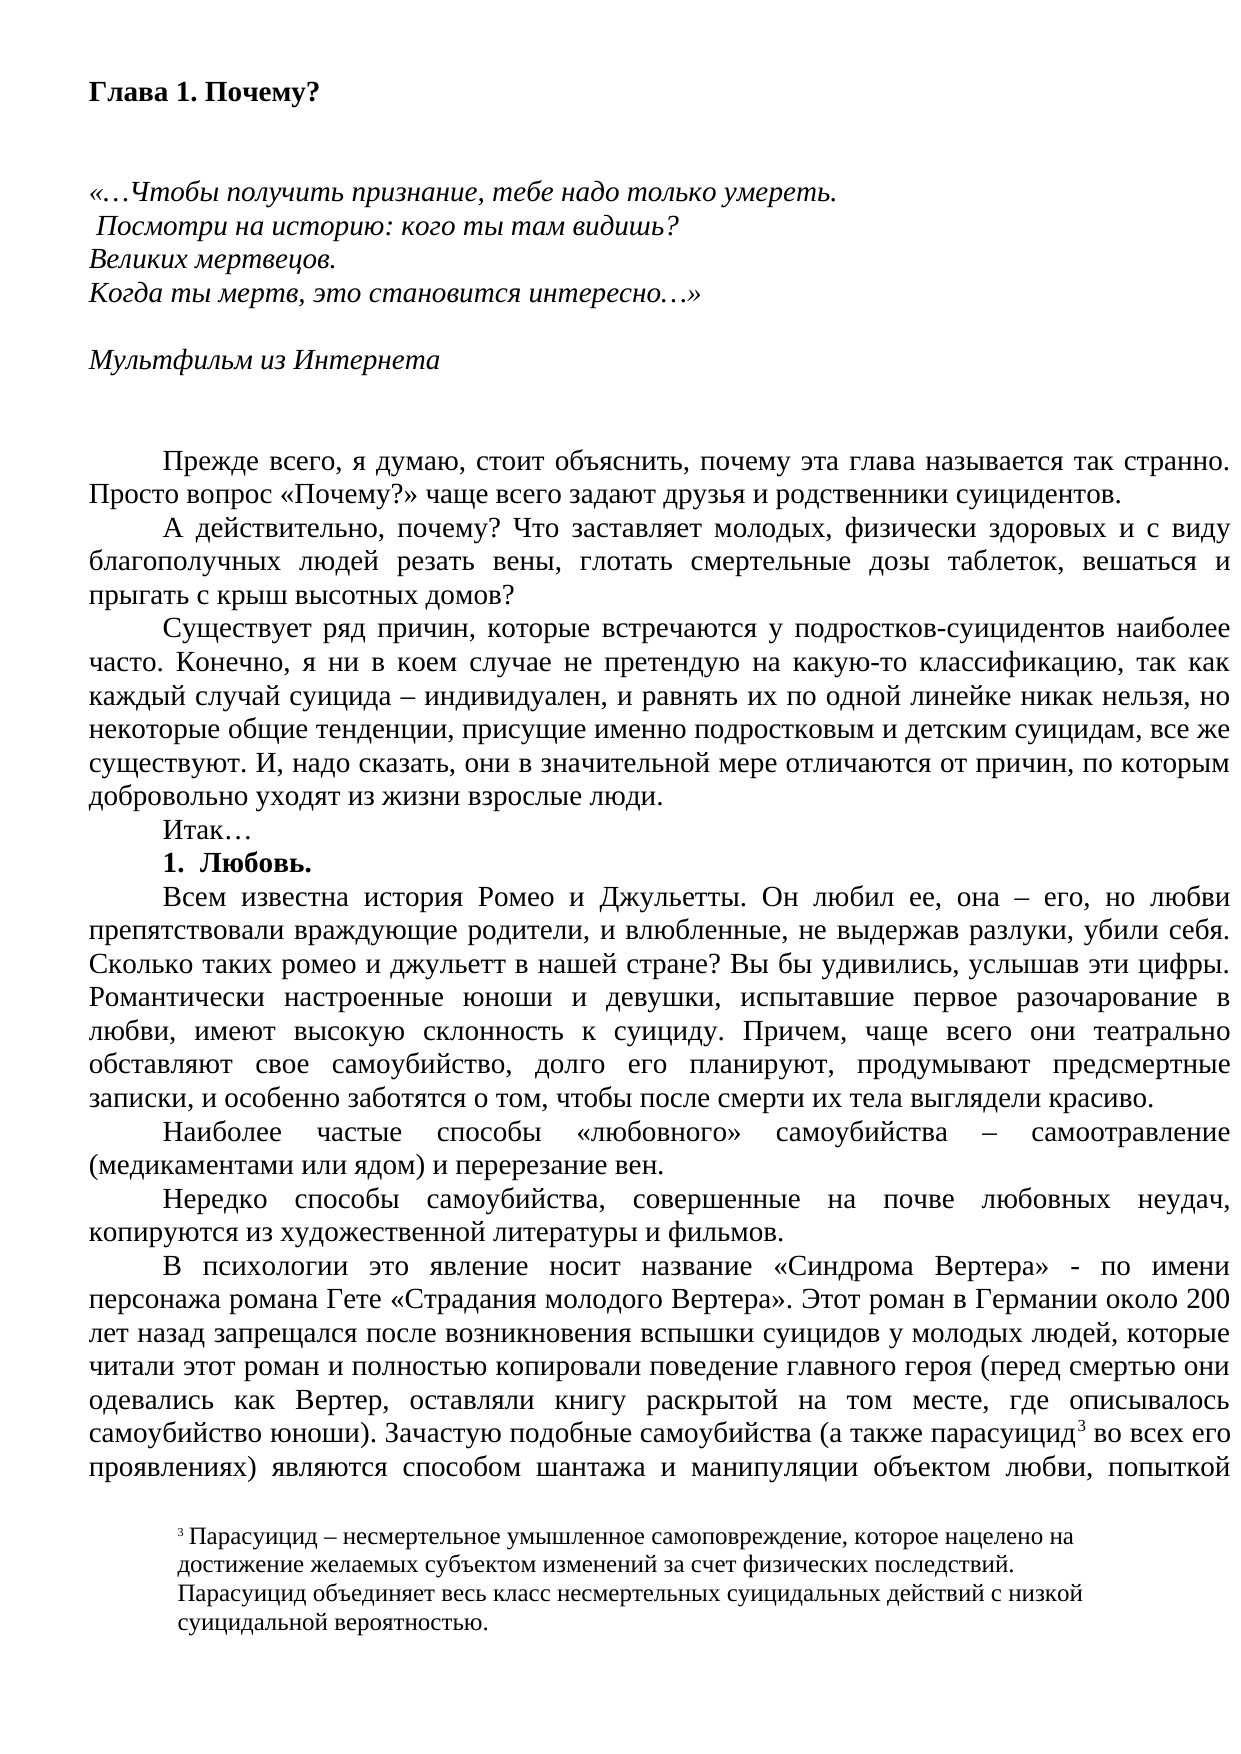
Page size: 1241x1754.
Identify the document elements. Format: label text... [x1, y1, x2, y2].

text Нередко способы самоубийства, совершенные на почве любовных неудач, копируются из художественной литературы и фильмов. [88, 1181, 1231, 1248]
subtitle Когда ты мертв, это становится интересно…» [88, 275, 1231, 309]
text Посмотри на историю: кого ты там видишь? [88, 208, 1231, 242]
text Итак… [88, 812, 1231, 845]
text Существует ряд причин, которые встречаются у подростков-суицидентов наиболее часто. Конечно, я ни в коем случае не претендую на какую-то классификацию, так как каждый случай суицида – индивидуален, и равнять их по одной линейке никак нельзя, но некоторые общие тенденции, присущие именно подростковым и детским суицидам, все же существуют. И, надо сказать, они в значительной мере отличаются от причин, по которым добровольно уходят из жизни взрослые люди. [88, 611, 1231, 812]
text «…Чтобы получить признание, тебе надо только умереть. [88, 174, 1231, 208]
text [88, 1248, 1231, 1483]
subtitle Прежде всего, я думаю, стоит объяснить, почему эта глава называется так странно. Просто вопрос «Почему?» чаще всего задают друзья и родственники суицидентов. [88, 443, 1231, 510]
list Любовь. [88, 845, 1231, 879]
text Глава 1. Почему? [88, 74, 1231, 107]
text Великих мертвецов. [88, 242, 1231, 275]
text Наиболее частые способы «любовного» самоубийства – самоотравление (медикаментами или ядом) и перерезание вен. [88, 1114, 1231, 1181]
text Всем известна история Ромео и Джульетты. Он любил ее, она – его, но любви препятствовали враждующие родители, и влюбленные, не выдержав разлуки, убили себя. Сколько таких ромео и джульетт в нашей стране? Вы бы удивились, услышав эти цифры. Романтически настроенные юноши и девушки, испытавшие первое разочарование в любви, имеют высокую склонность к суициду. Причем, чаще всего они театрально обставляют свое самоубийство, долго его планируют, продумывают предсмертные записки, и особенно заботятся о том, чтобы после смерти их тела выглядели красиво. [88, 879, 1231, 1114]
text А действительно, почему? Что заставляет молодых, физически здоровых и с виду благополучных людей резать вены, глотать смертельные дозы таблеток, вешаться и прыгать с крыш высотных домов? [88, 510, 1231, 611]
subtitle Мультфильм из Интернета [88, 342, 1231, 376]
